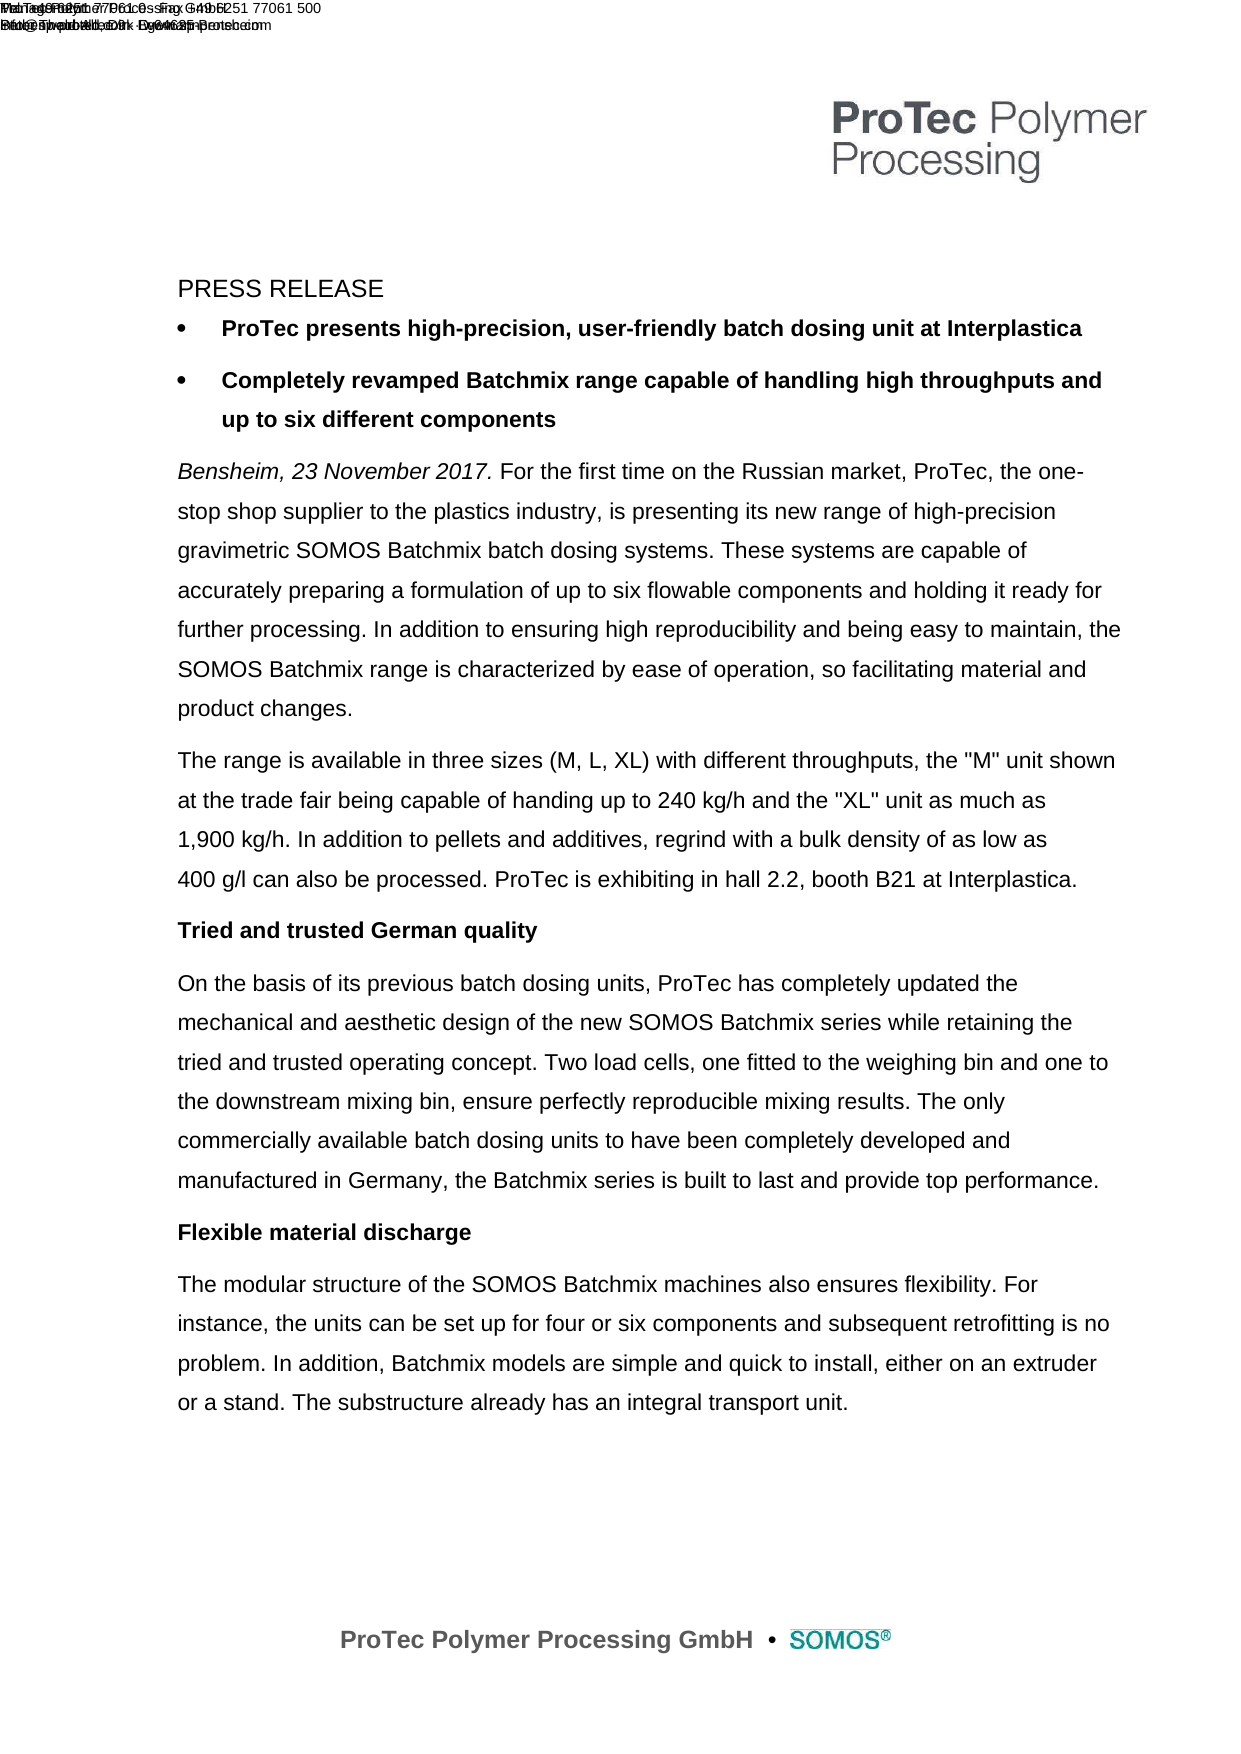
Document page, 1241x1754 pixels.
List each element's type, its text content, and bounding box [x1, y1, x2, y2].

list Completely revamped Batchmix range capable of handling high throughputs and up to six different components [177, 367, 1122, 433]
picture [827, 98, 1152, 186]
picture [790, 1629, 891, 1649]
text Tried and trusted German quality [177, 917, 1122, 944]
text The range is available in three sizes (M, L, XL) with different throughputs, the "M" unit shown at the trade fair being capable of handing up to 240 kg/h and the "XL" unit as much as 1,900 kg/h. In addition to pellets and additives, regrind with a bulk density of as low as 400 g/l can also be processed. ProTec is exhibiting in hall 2.2, booth B21 at Interplastica. [177, 747, 1122, 892]
text The modular structure of the SOMOS Batchmix machines also ensures flexibility. For instance, the units can be set up for four or six components and subsequent retrofitting is no problem. In addition, Batchmix models are simple and quick to install, either on an extruder or a stand. The substructure already has an integral transport unit. [177, 1271, 1122, 1416]
text On the basis of its previous batch dosing units, ProTec has completely updated the mechanical and aesthetic design of the new SOMOS Batchmix series while retaining the tried and trusted operating concept. Two load cells, one fitted to the weighing bin and one to the downstream mixing bin, ensure perfectly reproducible mixing results. The only commercially available batch dosing units to have been completely developed and manufactured in Germany, the Batchmix series is built to last and provide top performance. [177, 969, 1122, 1193]
text Flexible material discharge [177, 1219, 1122, 1245]
list ProTec presents high-precision, user-friendly batch dosing unit at Interplastica [177, 315, 1122, 341]
text Bensheim, 23 November 2017. For the first time on the Russian market, ProTec, the one-stop shop supplier to the plastics industry, is presenting its new range of high-precision gravimetric SOMOS Batchmix batch dosing systems. These systems are capable of accurately preparing a formulation of up to six flowable components and holding it ready for further processing. In addition to ensuring high reproducibility and being easy to maintain, the SOMOS Batchmix range is characterized by ease of operation, so facilitating material and product changes. [177, 458, 1122, 721]
